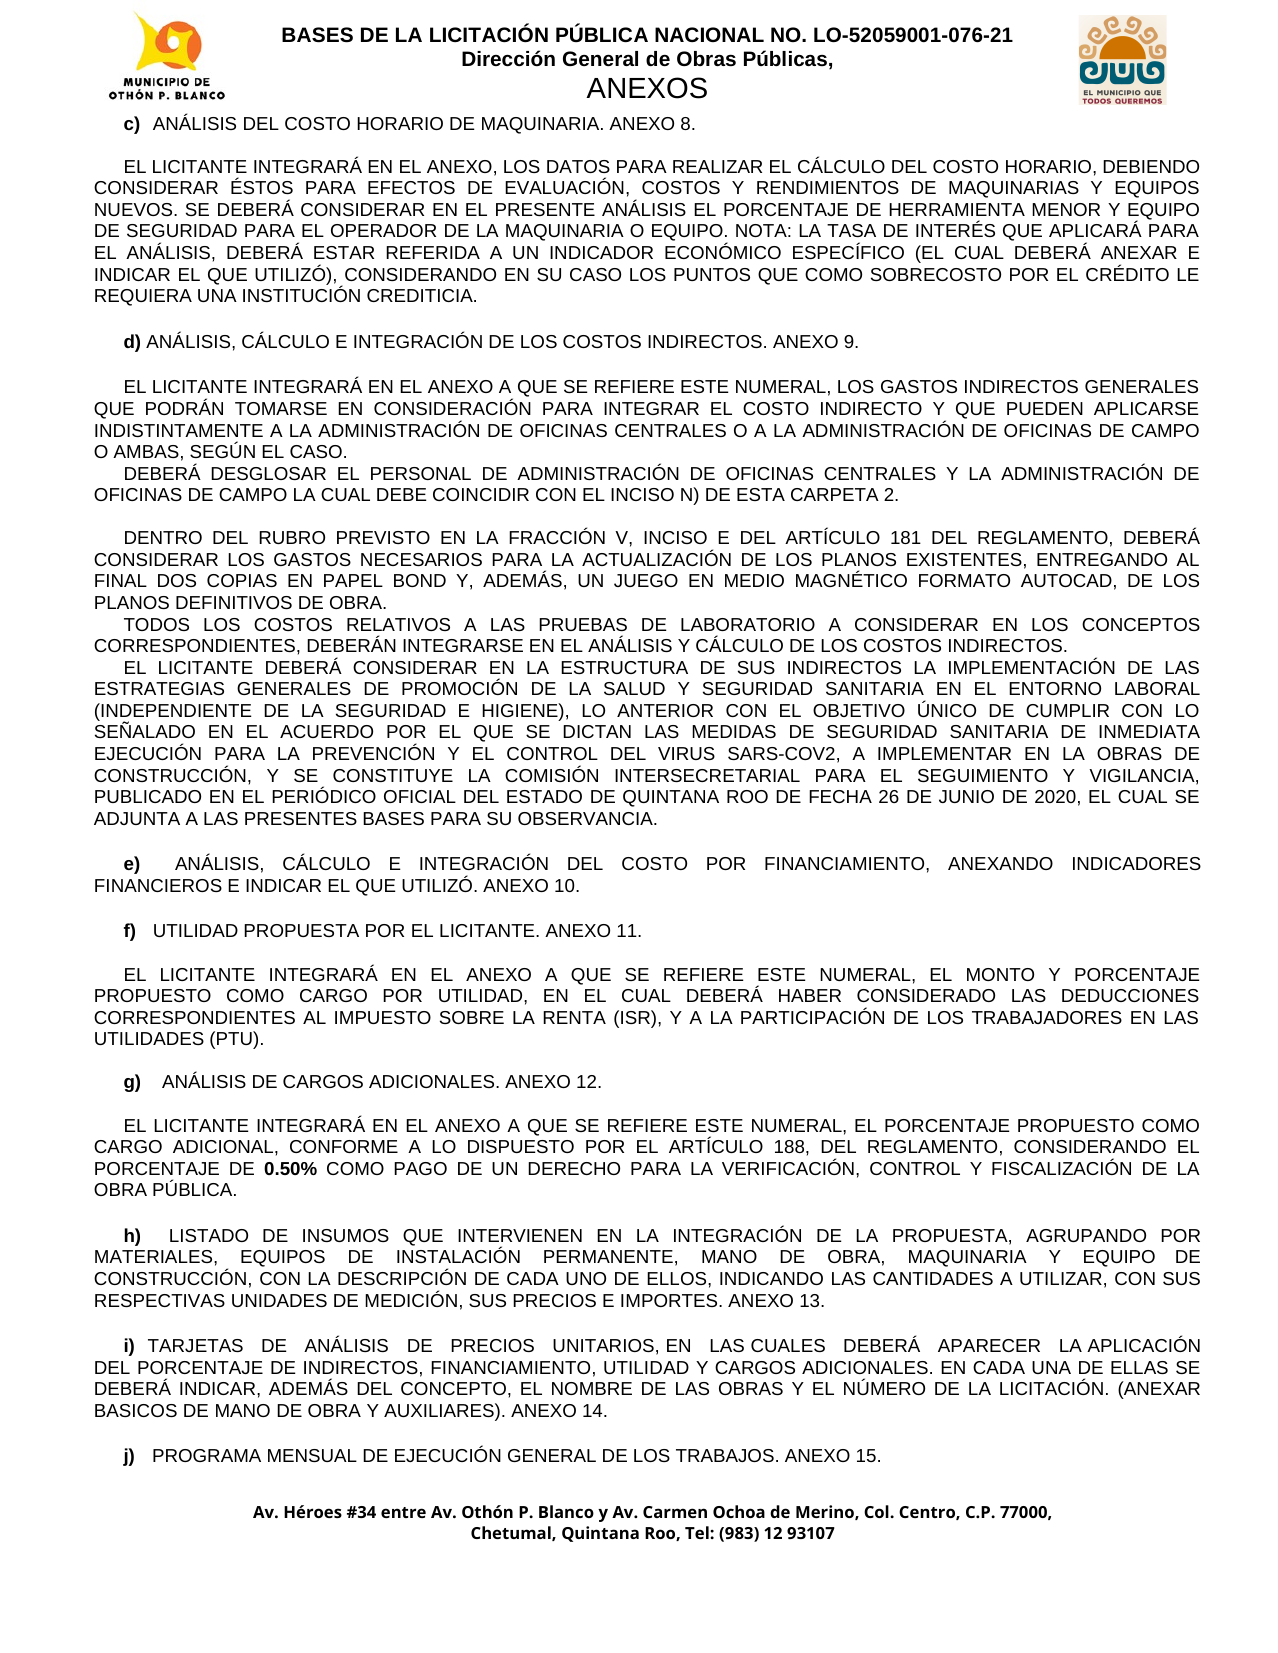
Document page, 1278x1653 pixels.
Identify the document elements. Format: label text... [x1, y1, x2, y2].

text DENTRO DEL RUBRO PREVISTO EN LA FRACCIÓN V, INCISO E DEL ARTÍCULO 181 DEL REGLAMENTO, DEBERÁ CONSIDERAR LOS GASTOS NECESARIOS PARA LA ACTUALIZACIÓN DE LOS PLANOS EXISTENTES, ENTREGANDO AL FINAL DOS COPIAS EN PAPEL BOND Y, ADEMÁS, UN JUEGO EN MEDIO MAGNÉTICO FORMATO AUTOCAD, DE LOS PLANOS DEFINITIVOS DE OBRA. [94, 527, 1201, 613]
text DEBERÁ DESGLOSAR EL PERSONAL DE ADMINISTRACIÓN DE OFICINAS CENTRALES Y LA ADMINISTRACIÓN DE OFICINAS DE CAMPO LA CUAL DEBE COINCIDIR CON EL INCISO N) DE ESTA CARPETA 2. [94, 462, 1201, 506]
text EL LICITANTE INTEGRARÁ EN EL ANEXO A QUE SE REFIERE ESTE NUMERAL, LOS GASTOS INDIRECTOS GENERALES QUE PODRÁN TOMARSE EN CONSIDERACIÓN PARA INTEGRAR EL COSTO INDIRECTO Y QUE PUEDEN APLICARSE INDISTINTAMENTE A LA ADMINISTRACIÓN DE OFICINAS CENTRALES O A LA ADMINISTRACIÓN DE OFICINAS DE CAMPO O AMBAS, SEGÚN EL CASO. [94, 376, 1201, 462]
text h) LISTADO DE INSUMOS QUE INTERVIENEN EN LA INTEGRACIÓN DE LA PROPUESTA, AGRUPANDO POR MATERIALES, EQUIPOS DE INSTALACIÓN PERMANENTE, MANO DE OBRA, MAQUINARIA Y EQUIPO DE CONSTRUCCIÓN, CON LA DESCRIPCIÓN DE CADA UNO DE ELLOS, INDICANDO LAS CANTIDADES A UTILIZAR, CON SUS RESPECTIVAS UNIDADES DE MEDICIÓN, SUS PRECIOS E IMPORTES. ANEXO 13. [94, 1225, 1201, 1311]
text EL LICITANTE INTEGRARÁ EN EL ANEXO A QUE SE REFIERE ESTE NUMERAL, EL PORCENTAJE PROPUESTO COMO CARGO ADICIONAL, CONFORME A LO DISPUESTO POR EL ARTÍCULO 188, DEL REGLAMENTO, CONSIDERANDO EL PORCENTAJE DE 0.50% COMO PAGO DE UN DERECHO PARA LA VERIFICACIÓN, CONTROL Y FISCALIZACIÓN DE LA OBRA PÚBLICA. [94, 1114, 1201, 1201]
text f) UTILIDAD PROPUESTA POR EL LICITANTE. ANEXO 11. [94, 920, 1201, 942]
picture [1078, 15, 1167, 105]
text EL LICITANTE INTEGRARÁ EN EL ANEXO A QUE SE REFIERE ESTE NUMERAL, EL MONTO Y PORCENTAJE PROPUESTO COMO CARGO POR UTILIDAD, EN EL CUAL DEBERÁ HABER CONSIDERADO LAS DEDUCCIONES CORRESPONDIENTES AL IMPUESTO SOBRE LA RENTA (ISR), Y A LA PARTICIPACIÓN DE LOS TRABAJADORES EN LAS UTILIDADES (PTU). [94, 963, 1201, 1050]
text j) PROGRAMA MENSUAL DE EJECUCIÓN GENERAL DE LOS TRABAJOS. ANEXO 15. [94, 1445, 1201, 1467]
text d) ANÁLISIS, CÁLCULO E INTEGRACIÓN DE LOS COSTOS INDIRECTOS. ANEXO 9. [94, 331, 1201, 352]
text c) ANÁLISIS DEL COSTO HORARIO DE MAQUINARIA. ANEXO 8. [94, 112, 1201, 134]
text TODOS LOS COSTOS RELATIVOS A LAS PRUEBAS DE LABORATORIO A CONSIDERAR EN LOS CONCEPTOS CORRESPONDIENTES, DEBERÁN INTEGRARSE EN EL ANÁLISIS Y CÁLCULO DE LOS COSTOS INDIRECTOS. [94, 613, 1201, 657]
text e) ANÁLISIS, CÁLCULO E INTEGRACIÓN DEL COSTO POR FINANCIAMIENTO, ANEXANDO INDICADORES FINANCIEROS E INDICAR EL QUE UTILIZÓ. ANEXO 10. [94, 853, 1201, 896]
picture [104, 0, 237, 112]
text EL LICITANTE DEBERÁ CONSIDERAR EN LA ESTRUCTURA DE SUS INDIRECTOS LA IMPLEMENTACIÓN DE LAS ESTRATEGIAS GENERALES DE PROMOCIÓN DE LA SALUD Y SEGURIDAD SANITARIA EN EL ENTORNO LABORAL (INDEPENDIENTE DE LA SEGURIDAD E HIGIENE), LO ANTERIOR CON EL OBJETIVO ÚNICO DE CUMPLIR CON LO SEÑALADO EN EL ACUERDO POR EL QUE SE DICTAN LAS MEDIDAS DE SEGURIDAD SANITARIA DE INMEDIATA EJECUCIÓN PARA LA PREVENCIÓN Y EL CONTROL DEL VIRUS SARS-COV2, A IMPLEMENTAR EN LA OBRAS DE CONSTRUCCIÓN, Y SE CONSTITUYE LA COMISIÓN INTERSECRETARIAL PARA EL SEGUIMIENTO Y VIGILANCIA, PUBLICADO EN EL PERIÓDICO OFICIAL DEL ESTADO DE QUINTANA ROO DE FECHA 26 DE JUNIO DE 2020, EL CUAL SE ADJUNTA A LAS PRESENTES BASES PARA SU OBSERVANCIA. [94, 657, 1201, 829]
text i) TARJETAS DE ANÁLISIS DE PRECIOS UNITARIOS, EN LAS CUALES DEBERÁ APARECER LA APLICACIÓN DEL PORCENTAJE DE INDIRECTOS, FINANCIAMIENTO, UTILIDAD Y CARGOS ADICIONALES. EN CADA UNA DE ELLAS SE DEBERÁ INDICAR, ADEMÁS DEL CONCEPTO, EL NOMBRE DE LAS OBRAS Y EL NÚMERO DE LA LICITACIÓN. (ANEXAR BASICOS DE MANO DE OBRA Y AUXILIARES). ANEXO 14. [94, 1335, 1201, 1421]
text EL LICITANTE INTEGRARÁ EN EL ANEXO, LOS DATOS PARA REALIZAR EL CÁLCULO DEL COSTO HORARIO, DEBIENDO CONSIDERAR ÉSTOS PARA EFECTOS DE EVALUACIÓN, COSTOS Y RENDIMIENTOS DE MAQUINARIAS Y EQUIPOS NUEVOS. SE DEBERÁ CONSIDERAR EN EL PRESENTE ANÁLISIS EL PORCENTAJE DE HERRAMIENTA MENOR Y EQUIPO DE SEGURIDAD PARA EL OPERADOR DE LA MAQUINARIA O EQUIPO. NOTA: LA TASA DE INTERÉS QUE APLICARÁ PARA EL ANÁLISIS, DEBERÁ ESTAR REFERIDA A UN INDICADOR ECONÓMICO ESPECÍFICO (EL CUAL DEBERÁ ANEXAR E INDICAR EL QUE UTILIZÓ), CONSIDERANDO EN SU CASO LOS PUNTOS QUE COMO SOBRECOSTO POR EL CRÉDITO LE REQUIERA UNA INSTITUCIÓN CREDITICIA. [94, 156, 1201, 307]
text g) ANÁLISIS DE CARGOS ADICIONALES. ANEXO 12. [94, 1071, 1201, 1093]
